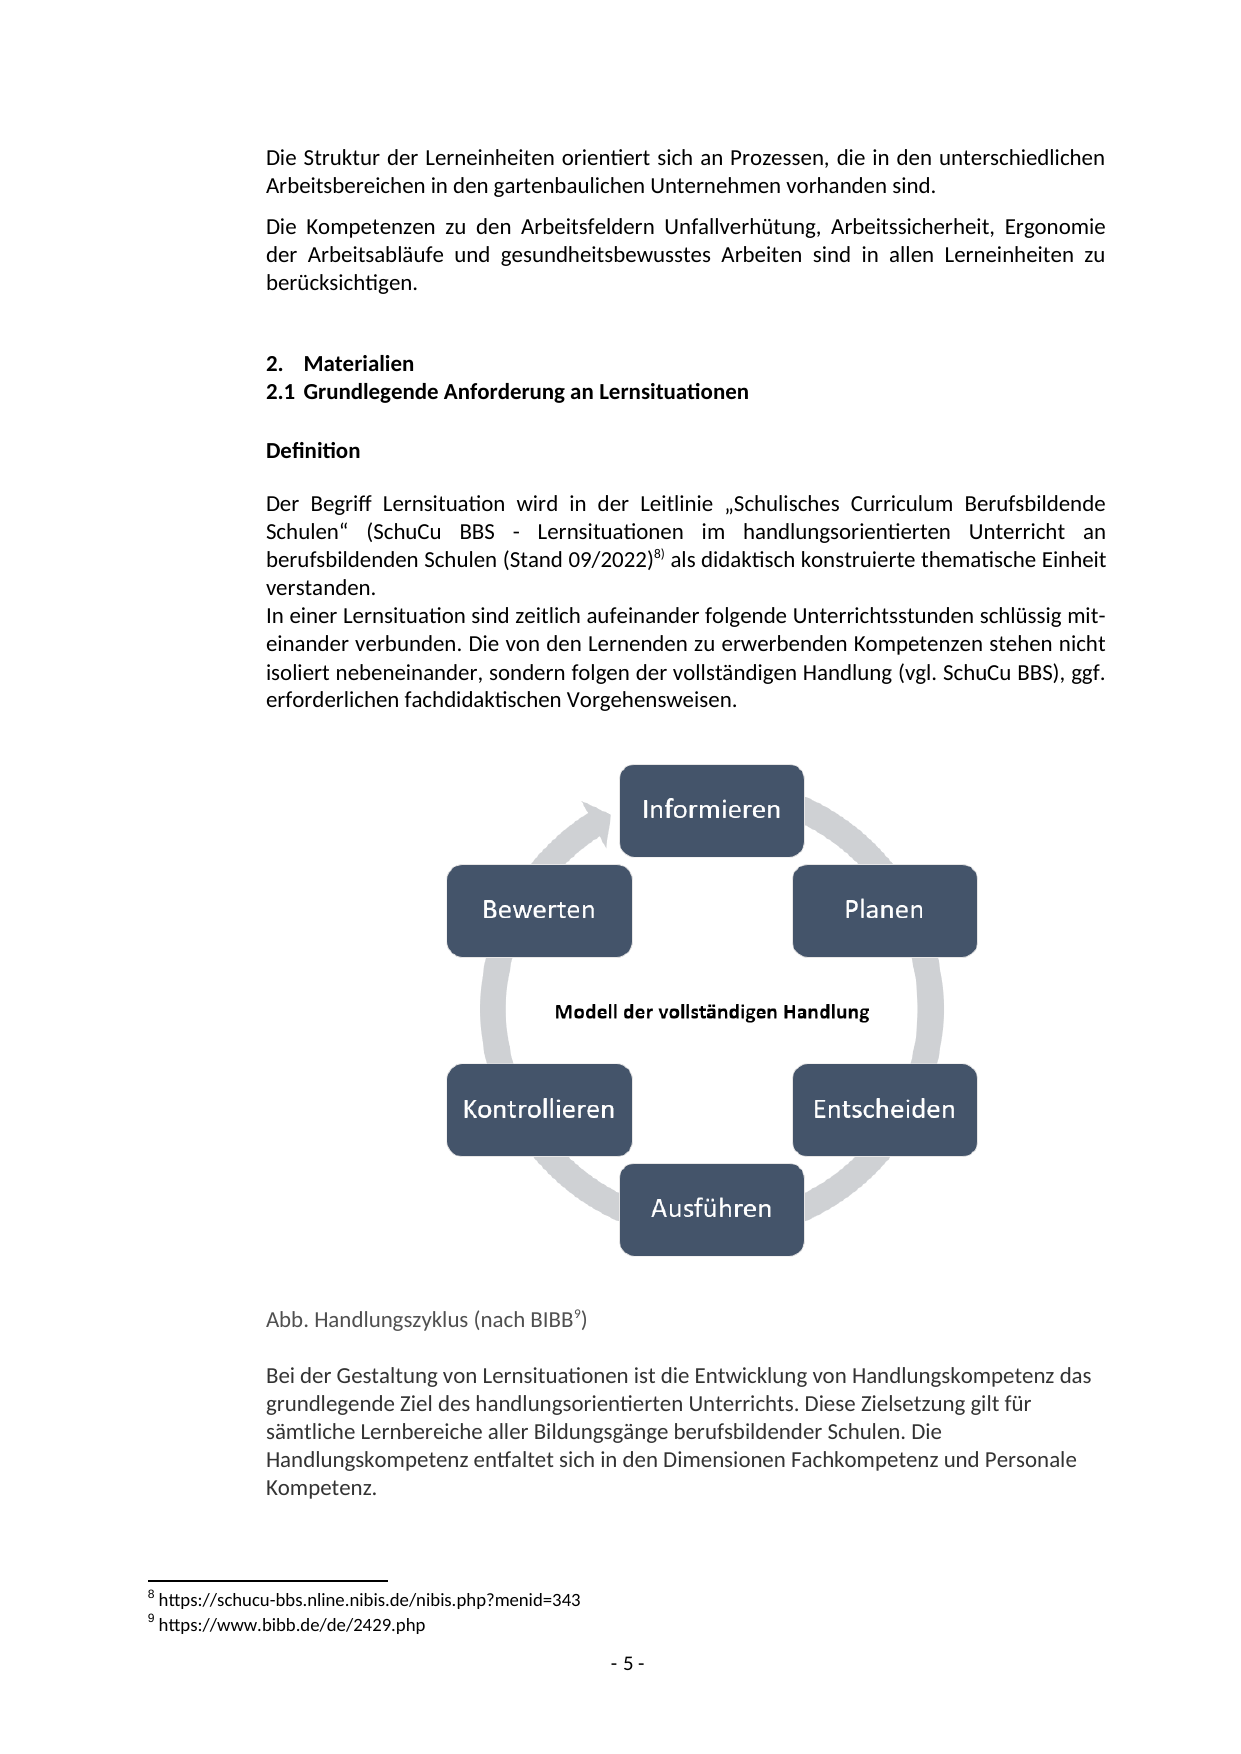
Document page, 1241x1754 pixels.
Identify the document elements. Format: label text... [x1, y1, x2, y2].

text In einer Lernsituation sind zeitlich aufeinander folgende Unterrichtsstunden schlüssig mit-einander verbunden. Die von den Lernenden zu erwerbenden Kompetenzen stehen nicht isoliert nebeneinander, sondern folgen der vollständigen Handlung (vgl. SchuCu BBS), ggf. erforderlichen fachdidaktischen Vorgehensweisen. [266, 602, 1107, 714]
text Abb. Handlungszyklus (nach BIBB) [266, 1305, 1107, 1333]
list Materialien [266, 349, 1107, 377]
text Die Struktur der Lerneinheiten orientiert sich an Prozessen, die in den unterschiedlichen Arbeitsbereichen in den gartenbaulichen Unternehmen vorhanden sind. [266, 143, 1107, 199]
text Der Begriff Lernsituation wird in der Leitlinie „Schulisches Curriculum Berufsbildende Schulen“ (SchuCu BBS - Lernsituationen im handlungsorientierten Unterricht an berufsbildenden Schulen (Stand 09/2022)) als didaktisch konstruierte thematische Einheit verstanden. [266, 489, 1107, 602]
picture [442, 738, 986, 1264]
text Die Kompetenzen zu den Arbeitsfeldern Unfallverhütung, Arbeitssicherheit, Ergonomie der Arbeitsabläufe und gesundheitsbewusstes Arbeiten sind in allen Lerneinheiten zu berücksichtigen. [266, 212, 1107, 296]
text Bei der Gestaltung von Lernsituationen ist die Entwicklung von Handlungskompetenz das grundlegende Ziel des handlungsorientierten Unterrichts. Diese Zielsetzung gilt für sämtliche Lernbereiche aller Bildungsgänge berufsbildender Schulen. Die Handlungskompetenz entfaltet sich in den Dimensionen Fachkompetenz und Personale Kompetenz. [266, 1361, 1107, 1501]
list Grundlegende Anforderung an Lernsituationen [266, 377, 1107, 405]
text Definition [192, 436, 1107, 464]
